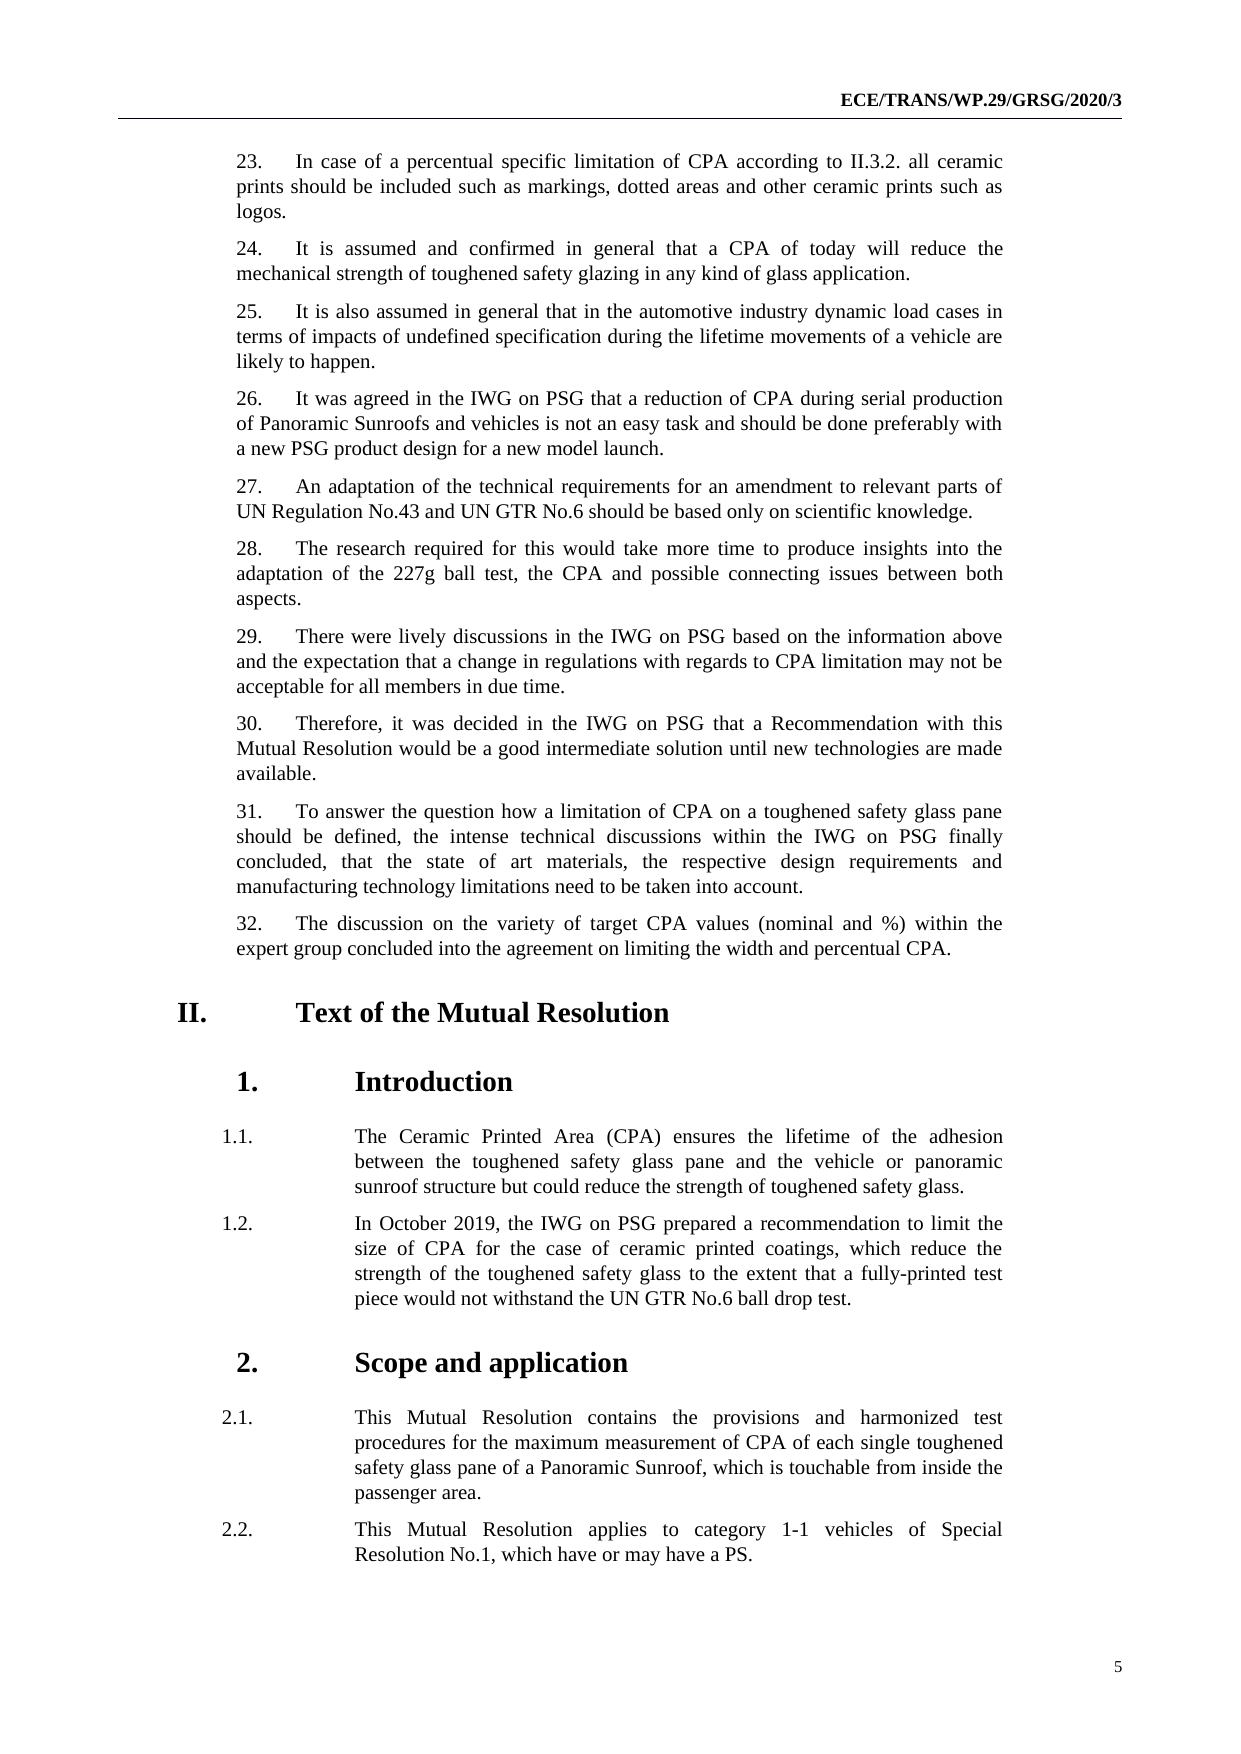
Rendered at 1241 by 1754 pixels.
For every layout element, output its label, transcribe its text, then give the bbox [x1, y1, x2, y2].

text 1.1. The Ceramic Printed Area (CPA) ensures the lifetime of the adhesion between the toughened safety glass pane and the vehicle or panoramic sunroof structure but could reduce the strength of toughened safety glass. [222, 1123, 1004, 1198]
text 29. There were lively discussions in the IWG on PSG based on the information above and the expectation that a change in regulations with regards to CPA limitation may not be acceptable for all members in due time. [236, 623, 1004, 698]
text 31. To answer the question how a limitation of CPA on a toughened safety glass pane should be defined, the intense technical discussions within the IWG on PSG finally concluded, that the state of art materials, the respective design requirements and manufacturing technology limitations need to be taken into account. [236, 798, 1004, 898]
text 2.1. This Mutual Resolution contains the provisions and harmonized test procedures for the maximum measurement of CPA of each single toughened safety glass pane of a Panoramic Sunroof, which is touchable from inside the passenger area. [222, 1404, 1004, 1504]
text 28. The research required for this would take more time to produce insights into the adaptation of the 227g ball test, the CPA and possible connecting issues between both aspects. [236, 535, 1004, 610]
text 24. It is assumed and confirmed in general that a CPA of today will reduce the mechanical strength of toughened safety glazing in any kind of glass application. [236, 235, 1004, 285]
text 32. The discussion on the variety of target CPA values (nominal and %) within the expert group concluded into the agreement on limiting the width and percentual CPA. [236, 910, 1004, 960]
text 2.2. This Mutual Resolution applies to category 1-1 vehicles of Special Resolution No.1, which have or may have a PS. [222, 1516, 1004, 1566]
text 30. Therefore, it was decided in the IWG on PSG that a Recommendation with this Mutual Resolution would be a good intermediate solution until new technologies are made available. [236, 710, 1004, 785]
text 25. It is also assumed in general that in the automotive industry dynamic load cases in terms of impacts of undefined specification during the lifetime movements of a vehicle are likely to happen. [236, 298, 1004, 373]
text 1.2. In October 2019, the IWG on PSG prepared a recommendation to limit the size of CPA for the case of ceramic printed coatings, which reduce the strength of the toughened safety glass to the extent that a fully-printed test piece would not withstand the UN GTR No.6 ball drop test. [222, 1210, 1004, 1310]
text 27. An adaptation of the technical requirements for an amendment to relevant parts of UN Regulation No.43 and UN GTR No.6 should be based only on scientific knowledge. [236, 473, 1004, 523]
text 26. It was agreed in the IWG on PSG that a reduction of CPA during serial production of Panoramic Sunroofs and vehicles is not an easy task and should be done preferably with a new PSG product design for a new model launch. [236, 385, 1004, 460]
text 2. Scope and application [236, 1348, 1004, 1379]
text 23. In case of a percentual specific limitation of CPA according to II.3.2. all ceramic prints should be included such as markings, dotted areas and other ceramic prints such as logos. [236, 148, 1004, 223]
text 1. Introduction [236, 1066, 1004, 1098]
text II. Text of the Mutual Resolution [118, 998, 1004, 1029]
